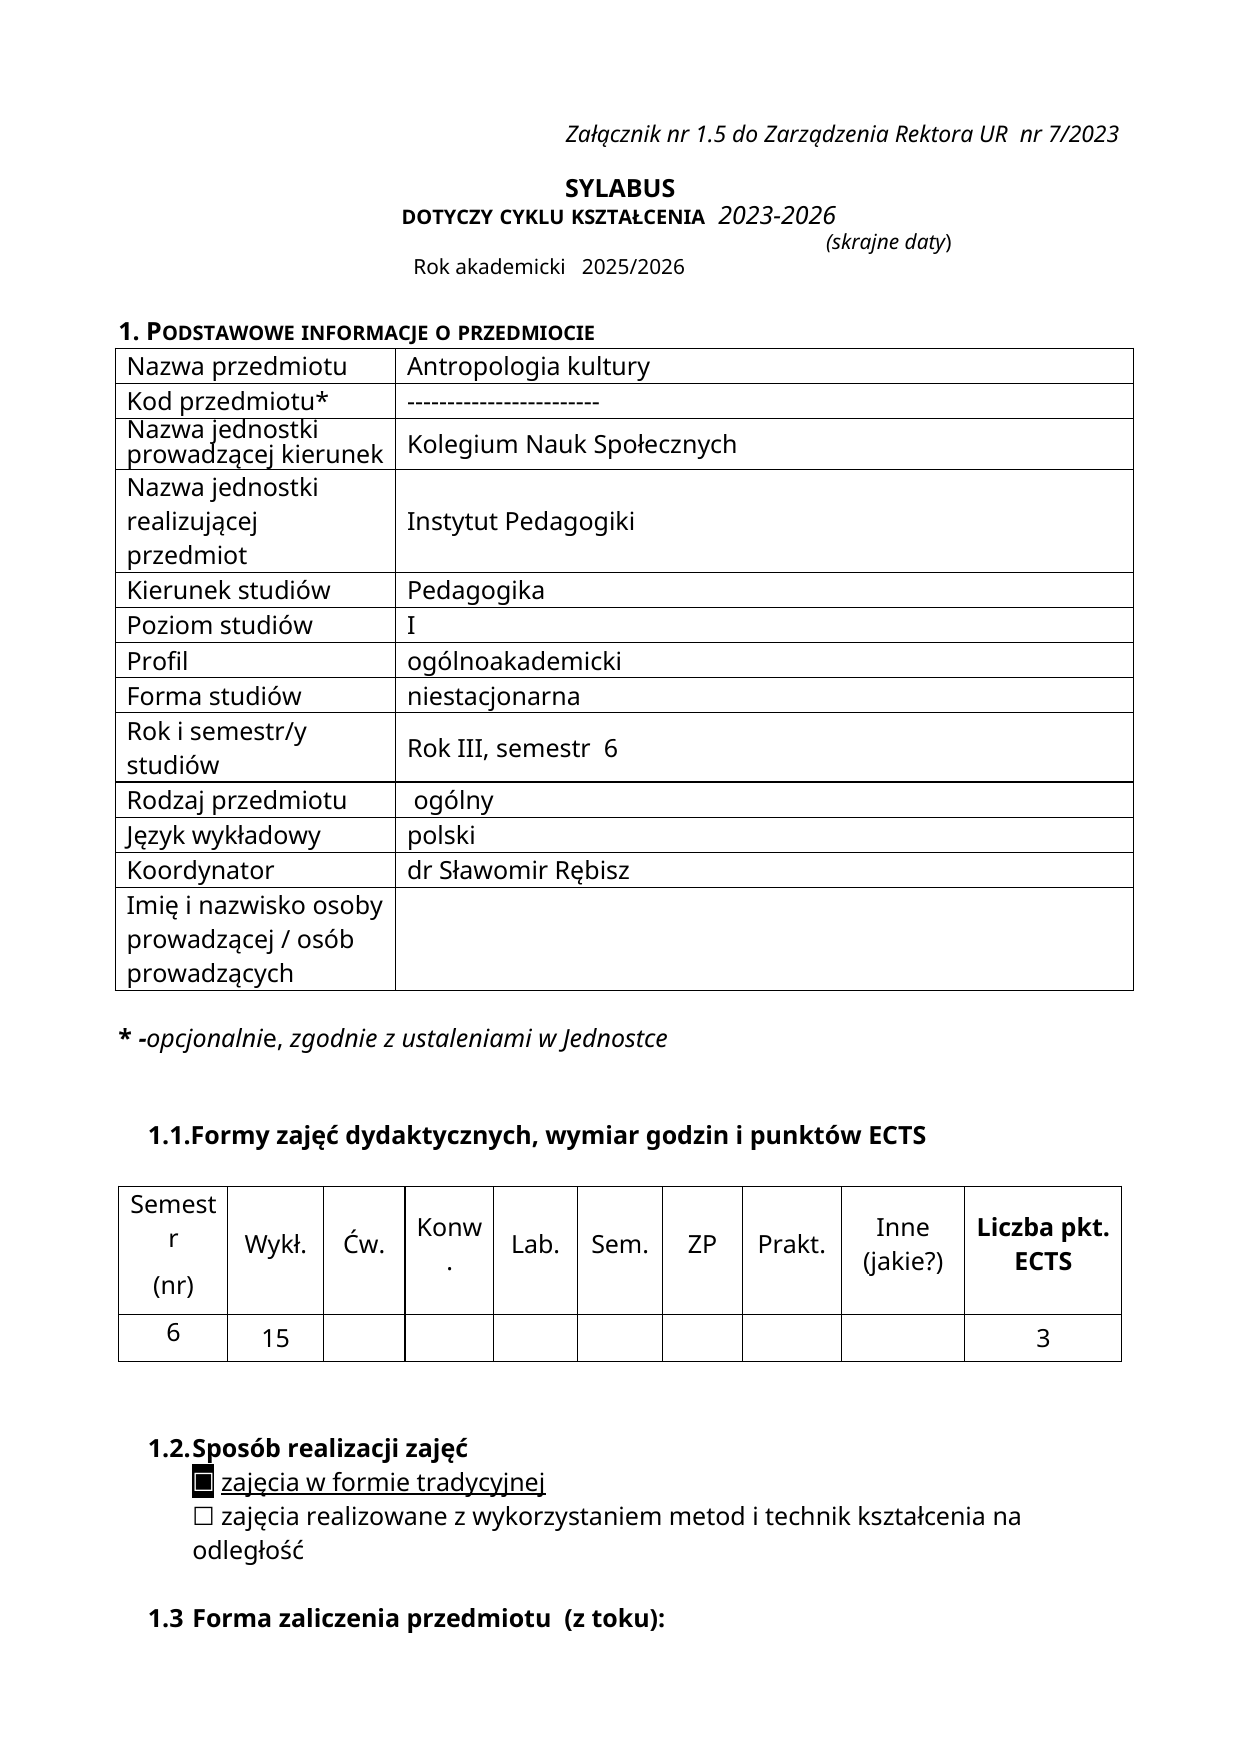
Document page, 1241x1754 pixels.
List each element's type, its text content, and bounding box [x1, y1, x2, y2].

table_header Sem. [578, 1187, 662, 1314]
text * -opcjonalnie, zgodnie z ustaleniami w Jednostce [118, 1020, 1122, 1054]
table_cell Kod przedmiotu* [116, 384, 395, 418]
text ☐ zajęcia w formie tradycyjnej [214, 1464, 1122, 1498]
table_cell Rok i semestr/y studiów [116, 713, 395, 781]
table_cell Kierunek studiów [116, 573, 395, 607]
table_cell [494, 1315, 577, 1361]
table_cell niestacjonarna [396, 678, 1133, 712]
table_cell Rodzaj przedmiotu [116, 783, 395, 817]
table_header Nazwa przedmiotu [116, 349, 395, 382]
text ☐ zajęcia realizowane z wykorzystaniem metod i technik kształcenia na odległość [192, 1498, 1122, 1566]
table_cell ogólny [396, 783, 1133, 817]
table_cell Forma studiów [116, 678, 395, 712]
text dotyczy cyklu kształcenia 2023-2026 [118, 204, 1122, 229]
table_cell ------------------------ [396, 384, 1133, 418]
table_header ZP [663, 1187, 742, 1314]
table_header Prakt. [743, 1187, 841, 1314]
text (skrajne daty) [118, 229, 1122, 254]
table_header Konw. [406, 1187, 493, 1314]
table_cell Pedagogika [396, 573, 1133, 607]
table_cell Poziom studiów [116, 608, 395, 642]
table_cell [406, 1315, 493, 1361]
text 1.3 Forma zaliczenia przedmiotu (z toku): [148, 1601, 1122, 1634]
text 1.1.Formy zajęć dydaktycznych, wymiar godzin i punktów ECTS [148, 1117, 1122, 1152]
table_cell Nazwa jednostki realizującej przedmiot [116, 470, 395, 572]
table_cell Kolegium Nauk Społecznych [396, 419, 1133, 469]
table_header Lab. [494, 1187, 577, 1314]
table_cell [324, 1315, 404, 1361]
table_cell 15 [228, 1315, 323, 1361]
table_header Inne (jakie?) [842, 1187, 964, 1314]
table_header Antropologia kultury [396, 349, 1133, 382]
table_cell Rok III, semestr 6 [396, 713, 1133, 781]
table_cell 6 [119, 1315, 227, 1361]
text SYLABUS [118, 170, 1122, 204]
text Załącznik nr 1.5 do Zarządzenia Rektora UR nr 7/2023 [118, 118, 1122, 149]
table_cell [663, 1315, 742, 1361]
table_cell Imię i nazwisko osoby prowadzącej / osób prowadzących [116, 888, 395, 990]
table_cell [842, 1315, 964, 1361]
table_cell dr Sławomir Rębisz [396, 853, 1133, 887]
text 1.2. Sposób realizacji zajęć [148, 1430, 1122, 1464]
table_header Liczba pkt. ECTS [965, 1187, 1121, 1314]
text 1. Podstawowe informacje o przedmiocie [118, 313, 1122, 347]
table_header Semestr (nr) [119, 1187, 227, 1314]
table_header Wykł. [228, 1187, 323, 1314]
table_cell Profil [116, 643, 395, 677]
text Rok akademicki 2025/2026 [118, 254, 1122, 279]
table_cell [743, 1315, 841, 1361]
table_cell 3 [965, 1315, 1121, 1361]
table_cell [578, 1315, 662, 1361]
table_cell Koordynator [116, 853, 395, 887]
table_cell ogólnoakademicki [396, 643, 1133, 677]
table_cell I [396, 608, 1133, 642]
table_cell Język wykładowy [116, 818, 395, 852]
table_cell [396, 888, 1133, 990]
table_cell Nazwa jednostki prowadzącej kierunek [116, 419, 395, 469]
table_cell Instytut Pedagogiki [396, 470, 1133, 572]
table_header Ćw. [324, 1187, 404, 1314]
table_cell polski [396, 818, 1133, 852]
